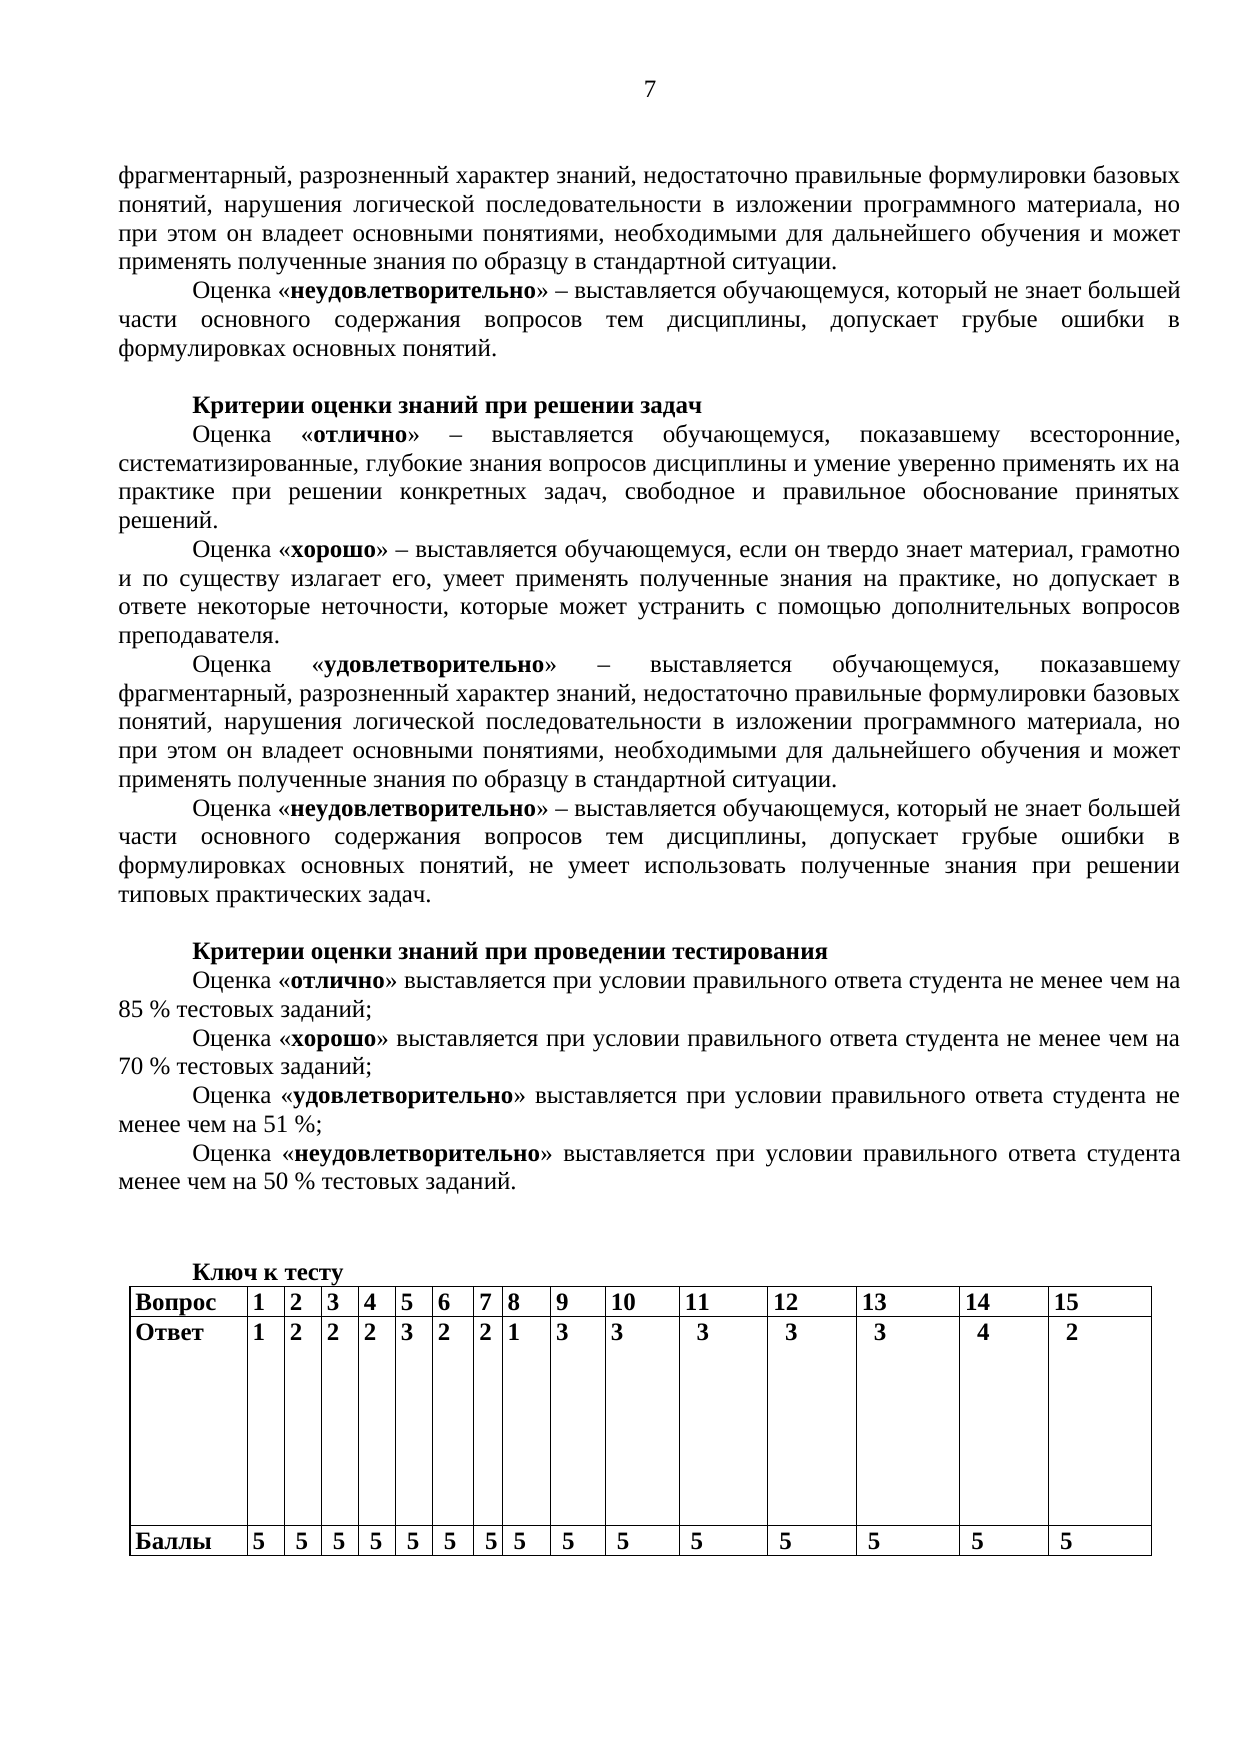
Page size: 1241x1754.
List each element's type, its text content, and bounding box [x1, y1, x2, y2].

table_cell 5 [503, 1526, 550, 1554]
table_header 12 [768, 1287, 856, 1316]
table_header 10 [606, 1287, 679, 1316]
table_header 1 [248, 1287, 284, 1316]
table_header Вопрос [131, 1287, 247, 1316]
text Критерии оценки знаний при проведении тестирования [118, 936, 1181, 965]
table_cell 3 [551, 1317, 605, 1525]
table_header 9 [551, 1287, 605, 1316]
text Оценка «неудовлетворительно» выставляется при условии правильного ответа студента менее чем на 50 % тестовых заданий. [118, 1138, 1181, 1195]
table_cell 5 [285, 1526, 321, 1554]
text Оценка «хорошо» выставляется при условии правильного ответа студента не менее чем на 70 % тестовых заданий; [118, 1023, 1181, 1080]
table_cell 5 [248, 1526, 284, 1554]
table_cell 5 [474, 1526, 502, 1554]
table_header 14 [960, 1287, 1048, 1316]
table_cell 5 [433, 1526, 473, 1554]
table_cell 4 [960, 1317, 1048, 1525]
table_header 8 [503, 1287, 550, 1316]
table_cell 5 [1049, 1526, 1151, 1554]
table_header 4 [359, 1287, 395, 1316]
text Оценка «неудовлетворительно» – выставляется обучающемуся, который не знает большей части основного содержания вопросов тем дисциплины, допускает грубые ошибки в формулировках основных понятий, не умеет использовать полученные знания при решении типовых практических задач. [118, 793, 1181, 908]
table_cell Ответ [131, 1317, 247, 1525]
table_cell 3 [768, 1317, 856, 1525]
table_cell 5 [322, 1526, 358, 1554]
table_cell 2 [474, 1317, 502, 1525]
table_cell 5 [606, 1526, 679, 1554]
table_cell 1 [503, 1317, 550, 1525]
table_cell 5 [768, 1526, 856, 1554]
table_cell 5 [359, 1526, 395, 1554]
table_header 6 [433, 1287, 473, 1316]
text Критерии оценки знаний при решении задач [118, 390, 1181, 419]
table_header 2 [285, 1287, 321, 1316]
table_cell 2 [433, 1317, 473, 1525]
table_header 13 [857, 1287, 959, 1316]
table_cell 2 [285, 1317, 321, 1525]
text Оценка «неудовлетворительно» – выставляется обучающемуся, который не знает большей части основного содержания вопросов тем дисциплины, допускает грубые ошибки в формулировках основных понятий. [118, 275, 1181, 361]
table_header 15 [1049, 1287, 1151, 1316]
text Оценка «отлично» выставляется при условии правильного ответа студента не менее чем на 85 % тестовых заданий; [118, 965, 1181, 1023]
table_cell 2 [359, 1317, 395, 1525]
table_cell 2 [322, 1317, 358, 1525]
table_header 7 [474, 1287, 502, 1316]
table_cell 3 [606, 1317, 679, 1525]
table_cell 5 [960, 1526, 1048, 1554]
table_header 3 [322, 1287, 358, 1316]
table_cell 2 [1049, 1317, 1151, 1525]
table_cell 5 [551, 1526, 605, 1554]
table_cell 5 [396, 1526, 432, 1554]
table_cell Баллы [131, 1526, 247, 1554]
table_cell 3 [396, 1317, 432, 1525]
table_cell 3 [857, 1317, 959, 1525]
table_cell 5 [680, 1526, 767, 1554]
text Оценка «отлично» – выставляется обучающемуся, показавшему всесторонние, систематизированные, глубокие знания вопросов дисциплины и умение уверенно применять их на практике при решении конкретных задач, свободное и правильное обоснование принятых решений. [118, 419, 1181, 534]
table_header 5 [396, 1287, 432, 1316]
text Ключ к тесту [118, 1257, 1181, 1286]
table_cell 5 [857, 1526, 959, 1554]
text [118, 160, 1181, 275]
text Оценка «удовлетворительно» выставляется при условии правильного ответа студента не менее чем на 51 %; [118, 1080, 1181, 1138]
text Оценка «хорошо» – выставляется обучающемуся, если он твердо знает материал, грамотно и по существу излагает его, умеет применять полученные знания на практике, но допускает в ответе некоторые неточности, которые может устранить с помощью дополнительных вопросов преподавателя. [118, 534, 1181, 649]
table_cell 3 [680, 1317, 767, 1525]
table_header 11 [680, 1287, 767, 1316]
table_cell 1 [248, 1317, 284, 1525]
